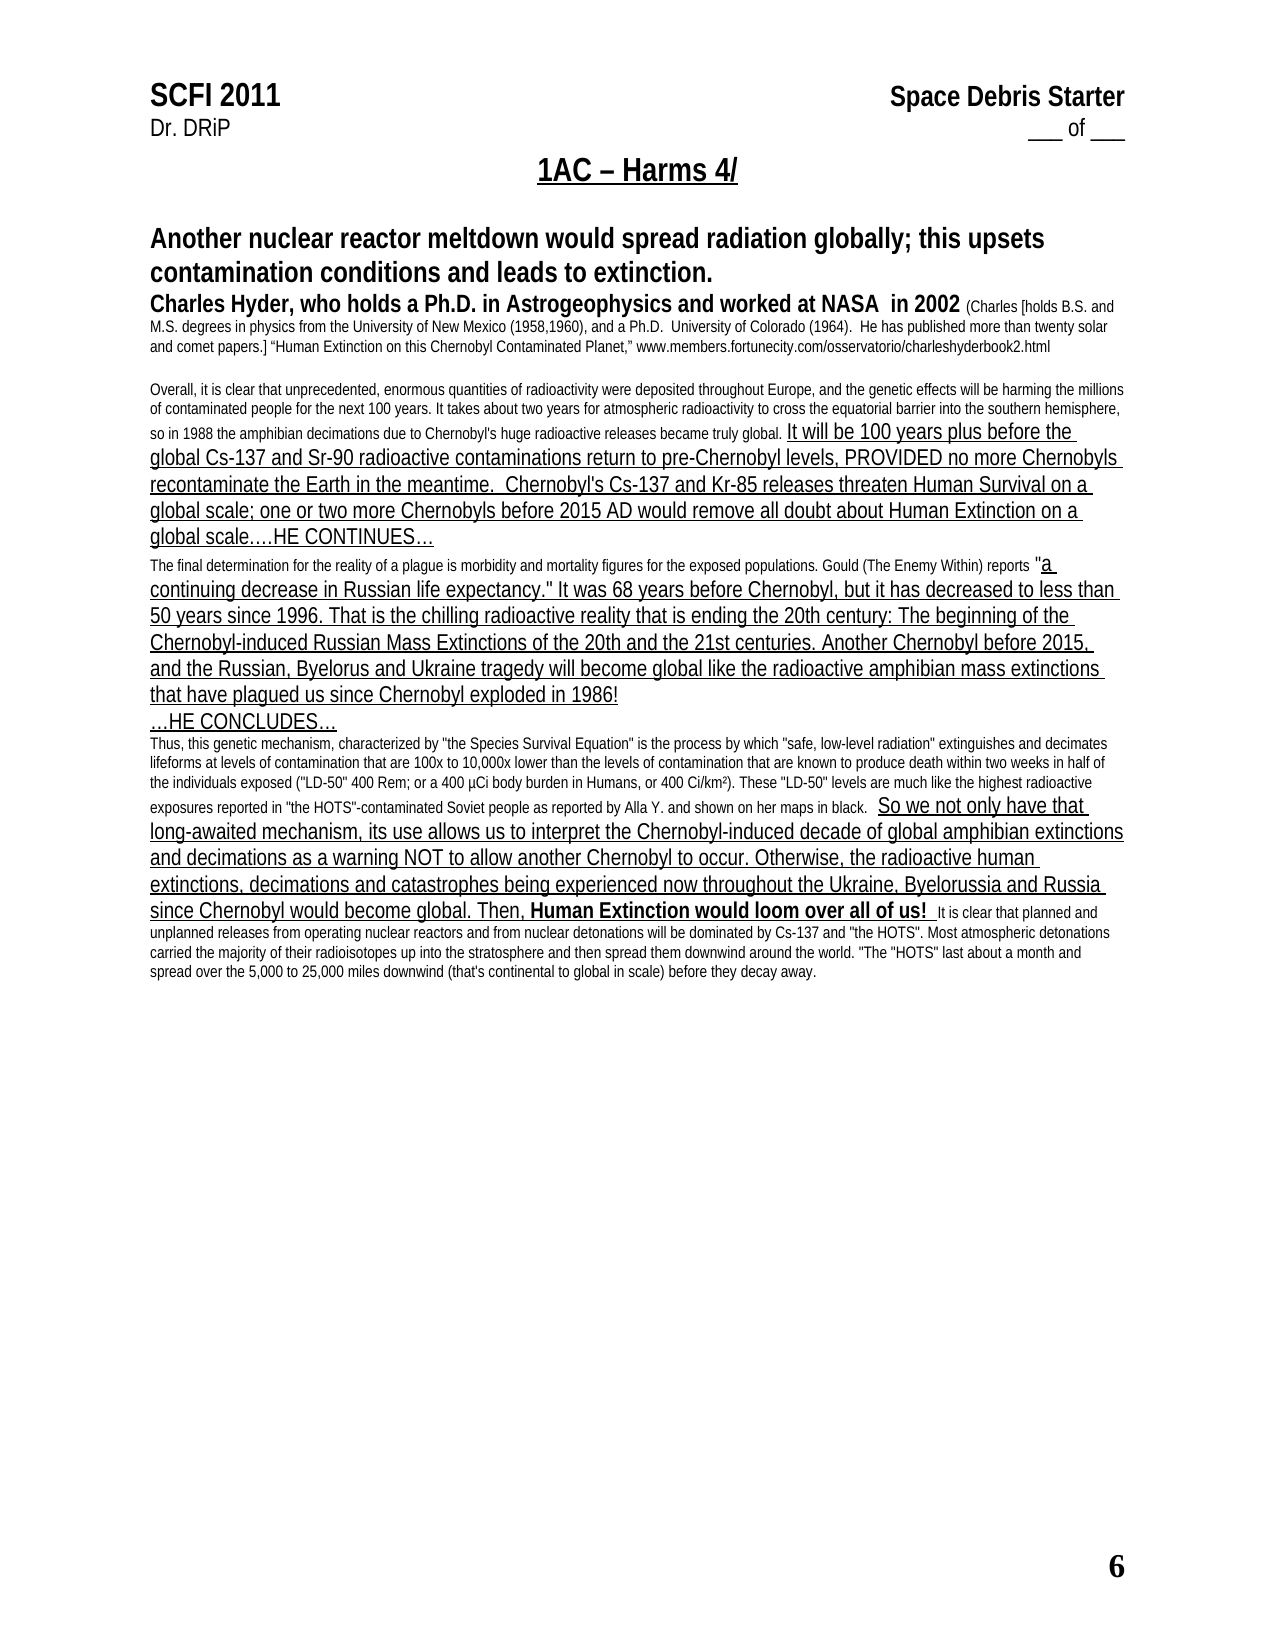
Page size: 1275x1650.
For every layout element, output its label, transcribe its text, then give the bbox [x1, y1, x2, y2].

text Another nuclear reactor meltdown would spread radiation globally; this upsets contamination conditions and leads to extinction. [150, 222, 1125, 288]
text The final determination for the reality of a plague is morbidity and mortality figures for the exposed populations. Gould (The Enemy Within) reports "a continuing decrease in Russian life expectancy." It was 68 years before Chernobyl, but it has decreased to less than 50 years since 1996. That is the chilling radioactive reality that is ending the 20th century: The beginning of the Chernobyl-induced Russian Mass Extinctions of the 20th and the 21st centuries. Another Chernobyl before 2015, and the Russian, Byelorus and Ukraine tragedy will become global like the radioactive amphibian mass extinctions that have plagued us since Chernobyl exploded in 1986! [150, 549, 1125, 708]
text Charles Hyder, who holds a Ph.D. in Astrogeophysics and worked at NASA in 2002 (Charles [holds B.S. and M.S. degrees in physics from the University of New Mexico (1958,1960), and a Ph.D. University of Colorado (1964). He has published more than twenty solar and comet papers.] “Human Extinction on this Chernobyl Contaminated Planet,” www.members.fortunecity.com/osservatorio/charleshyderbook2.html [150, 288, 1125, 356]
text …HE CONCLUDES… [150, 708, 1125, 734]
text Thus, this genetic mechanism, characterized by "the Species Survival Equation" is the process by which "safe, low-level radiation" extinguishes and decimates lifeforms at levels of contamination that are 100x to 10,000x lower than the levels of contamination that are known to produce death within two weeks in half of the individuals exposed ("LD-50" 400 Rem; or a 400 µCi body burden in Humans, or 400 Ci/km²). These "LD-50" levels are much like the highest radioactive exposures reported in "the HOTS"-contaminated Soviet people as reported by Alla Y. and shown on her maps in black. So we not only have that long-awaited mechanism, its use allows us to interpret the Chernobyl-induced decade of global amphibian extinctions and decimations as a warning NOT to allow another Chernobyl to occur. Otherwise, the radioactive human extinctions, decimations and catastrophes being experienced now throughout the Ukraine, Byelorussia and Russia since Chernobyl would become global. Then, Human Extinction would loom over all of us! It is clear that planned and unplanned releases from operating nuclear reactors and from nuclear detonations will be dominated by Cs-137 and "the HOTS". Most atmospheric detonations carried the majority of their radioisotopes up into the stratosphere and then spread them downwind around the world. "The "HOTS" last about a month and spread over the 5,000 to 25,000 miles downwind (that's continental to global in scale) before they decay away. [150, 734, 1125, 981]
text 1AC – Harms 4/ [150, 150, 1125, 188]
text Overall, it is clear that unprecedented, enormous quantities of radioactivity were deposited throughout Europe, and the genetic effects will be harming the millions of contaminated people for the next 100 years. It takes about two years for atmospheric radioactivity to cross the equatorial barrier into the southern hemisphere, so in 1988 the amphibian decimations due to Chernobyl's huge radioactive releases became truly global. It will be 100 years plus before the global Cs-137 and Sr-90 radioactive contaminations return to pre-Chernobyl levels, PROVIDED no more Chernobyls recontaminate the Earth in the meantime. Chernobyl's Cs-137 and Kr-85 releases threaten Human Survival on a global scale; one or two more Chernobyls before 2015 AD would remove all doubt about Human Extinction on a global scale.…HE CONTINUES… [150, 379, 1125, 549]
